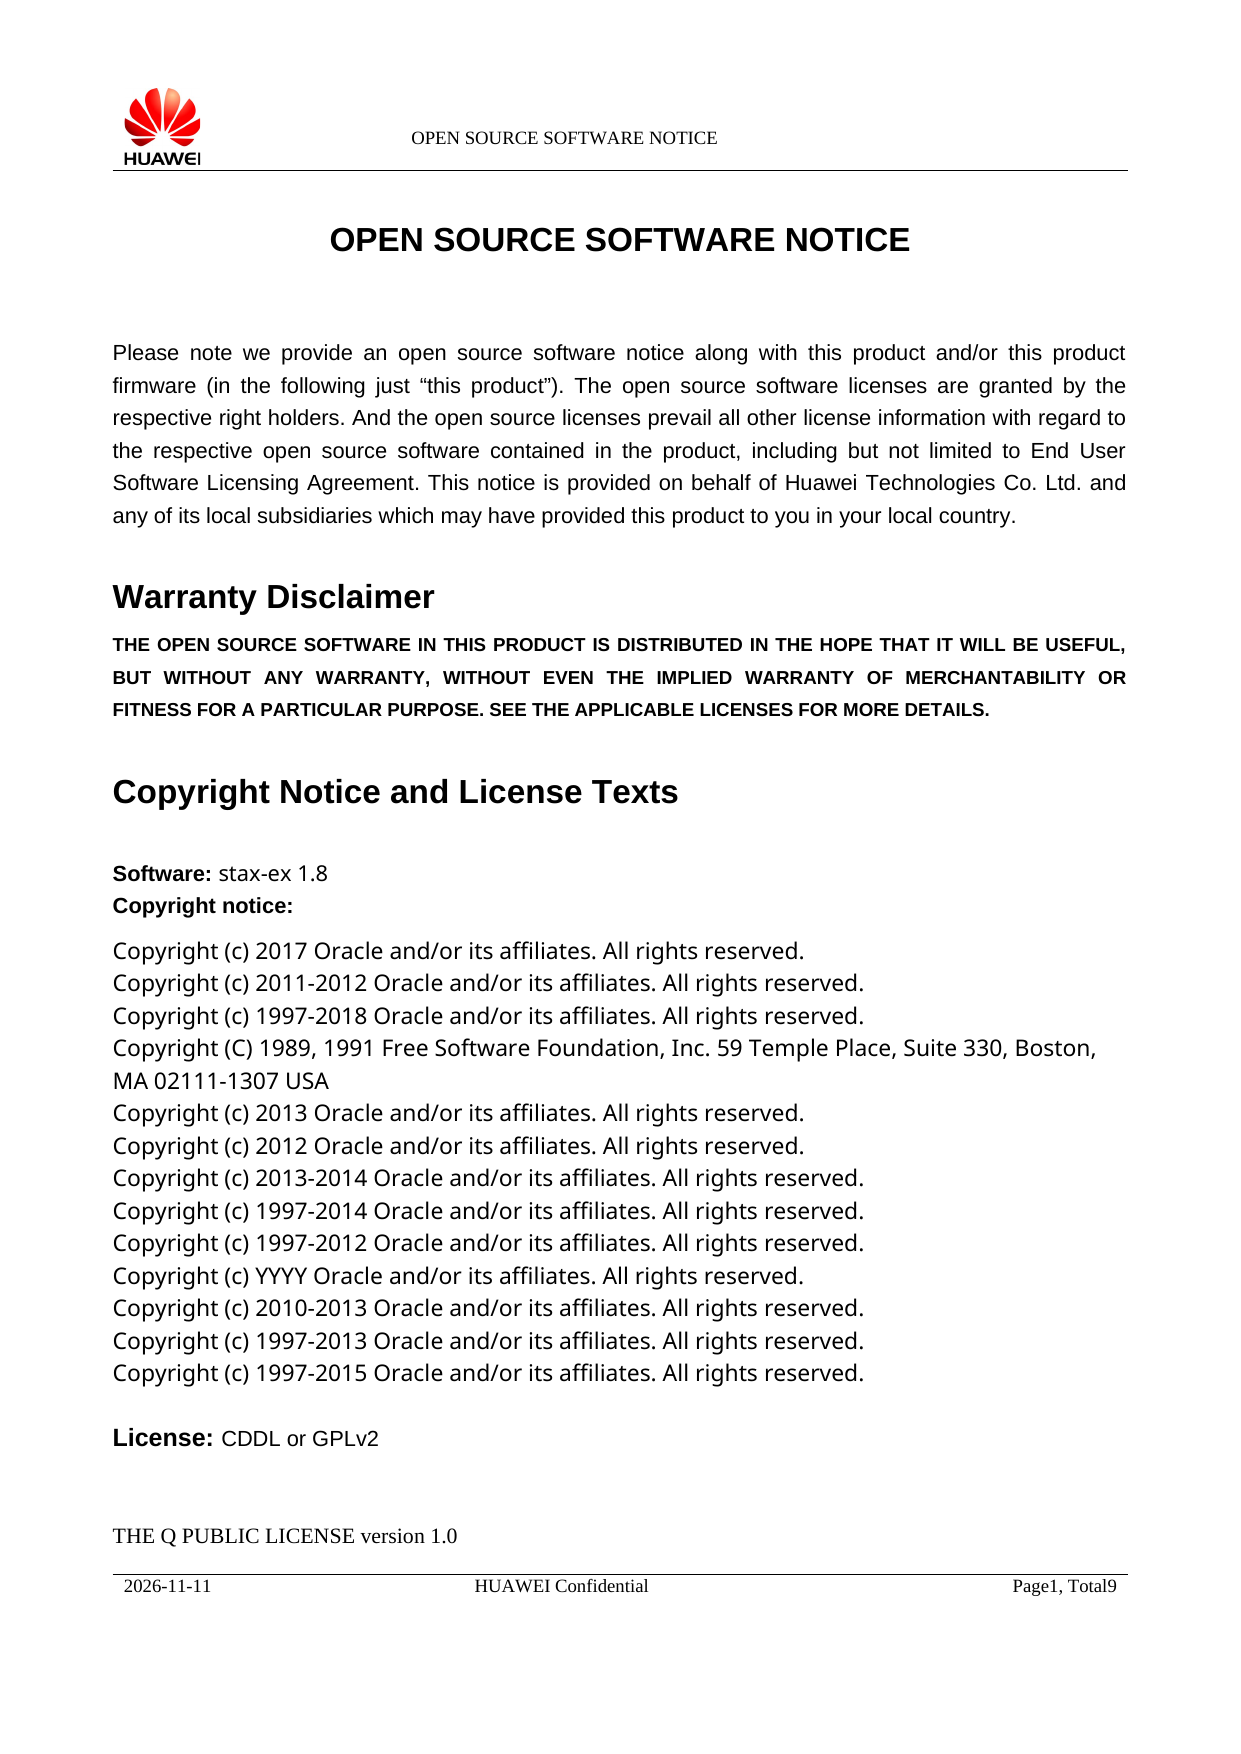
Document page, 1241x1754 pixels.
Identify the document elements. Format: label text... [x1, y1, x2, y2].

text License: CDDL or GPLv2 [112, 1421, 1128, 1454]
title Software: stax-ex 1.8 [112, 856, 1128, 889]
text Copyright Notice and License Texts [112, 759, 1128, 824]
text OPEN SOURCE SOFTWARE NOTICE [112, 206, 1128, 271]
picture [124, 88, 201, 165]
text THE Q PUBLIC LICENSE version 1.0 [112, 1519, 1128, 1551]
text Copyright (c) 2017 Oracle and/or its affiliates. All rights reserved. Copyright (c) 2011-2012 Oracle and/or its affiliates. All rights reserved. Copyright (c) 1997-2018 Oracle and/or its affiliates. All rights reserved. Copyright (C) 1989, 1991 Free Software Foundation, Inc. 59 Temple Place, Suite 330, Boston, MA 02111-1307 USA Copyright (c) 2013 Oracle and/or its affiliates. All rights reserved. Copyright (c) 2012 Oracle and/or its affiliates. All rights reserved. Copyright (c) 2013-2014 Oracle and/or its affiliates. All rights reserved. Copyright (c) 1997-2014 Oracle and/or its affiliates. All rights reserved. Copyright (c) 1997-2012 Oracle and/or its affiliates. All rights reserved. Copyright (c) YYYY Oracle and/or its affiliates. All rights reserved. Copyright (c) 2010-2013 Oracle and/or its affiliates. All rights reserved. Copyright (c) 1997-2013 Oracle and/or its affiliates. All rights reserved. Copyright (c) 1997-2015 Oracle and/or its affiliates. All rights reserved. [112, 934, 1128, 1421]
text Please note we provide an open source software notice along with this product and/or this product firmware (in the following just “this product”). The open source software licenses are granted by the respective right holders. And the open source licenses prevail all other license information with regard to the respective open source software contained in the product, including but not limited to End User Software Licensing Agreement. This notice is provided on behalf of Huawei Technologies Co. Ltd. and any of its local subsidiaries which may have provided this product to you in your local country. [112, 336, 1128, 531]
text Warranty Disclaimer [112, 564, 1128, 629]
text The open source software in this product is distributed in the hope that it will be useful, but WITHOUT ANY WARRANTY, without even the implied warranty of MERCHANTABILITY or FITNESS FOR A PARTICULAR PURPOSE. See the applicable licenses for more details. [112, 629, 1128, 726]
text Copyright notice: [112, 889, 1128, 921]
